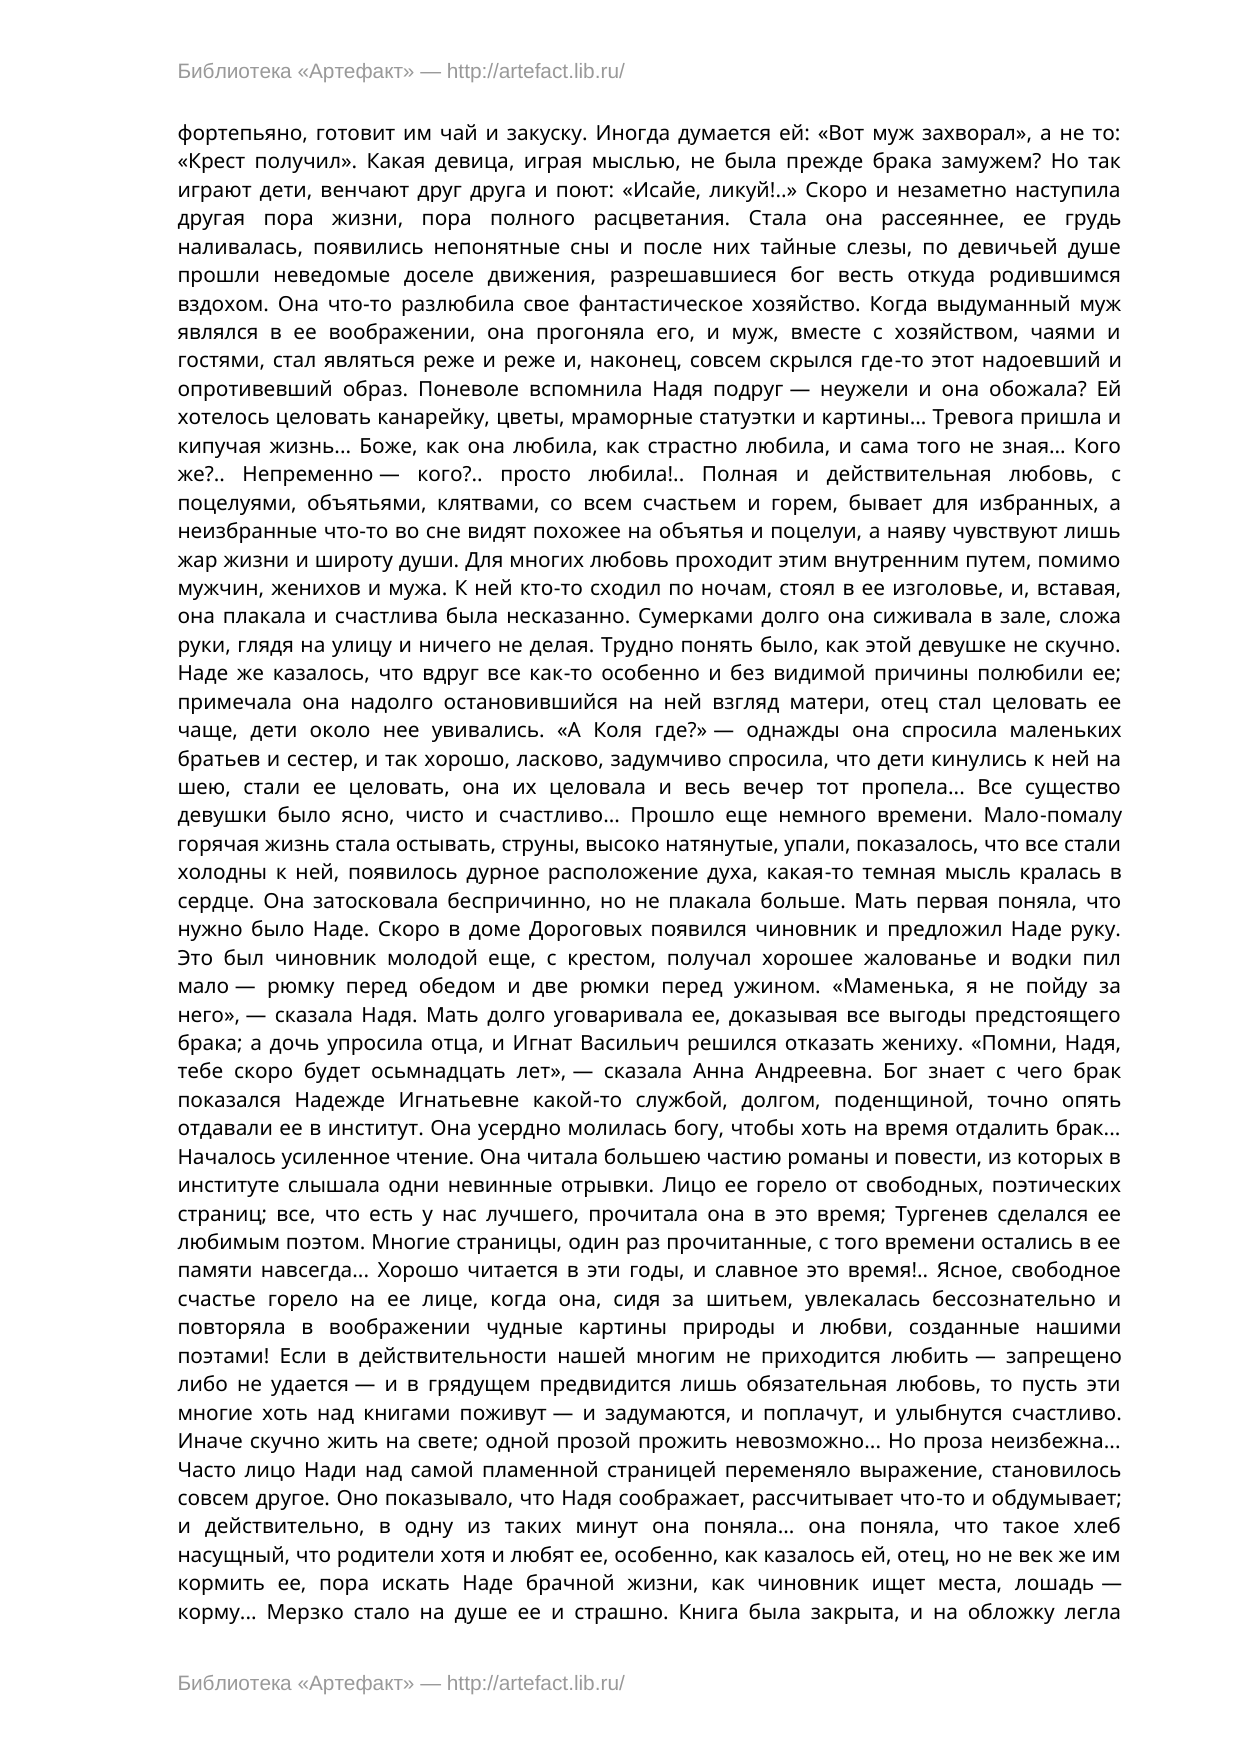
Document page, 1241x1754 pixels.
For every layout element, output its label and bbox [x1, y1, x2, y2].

text [177, 118, 1122, 1625]
